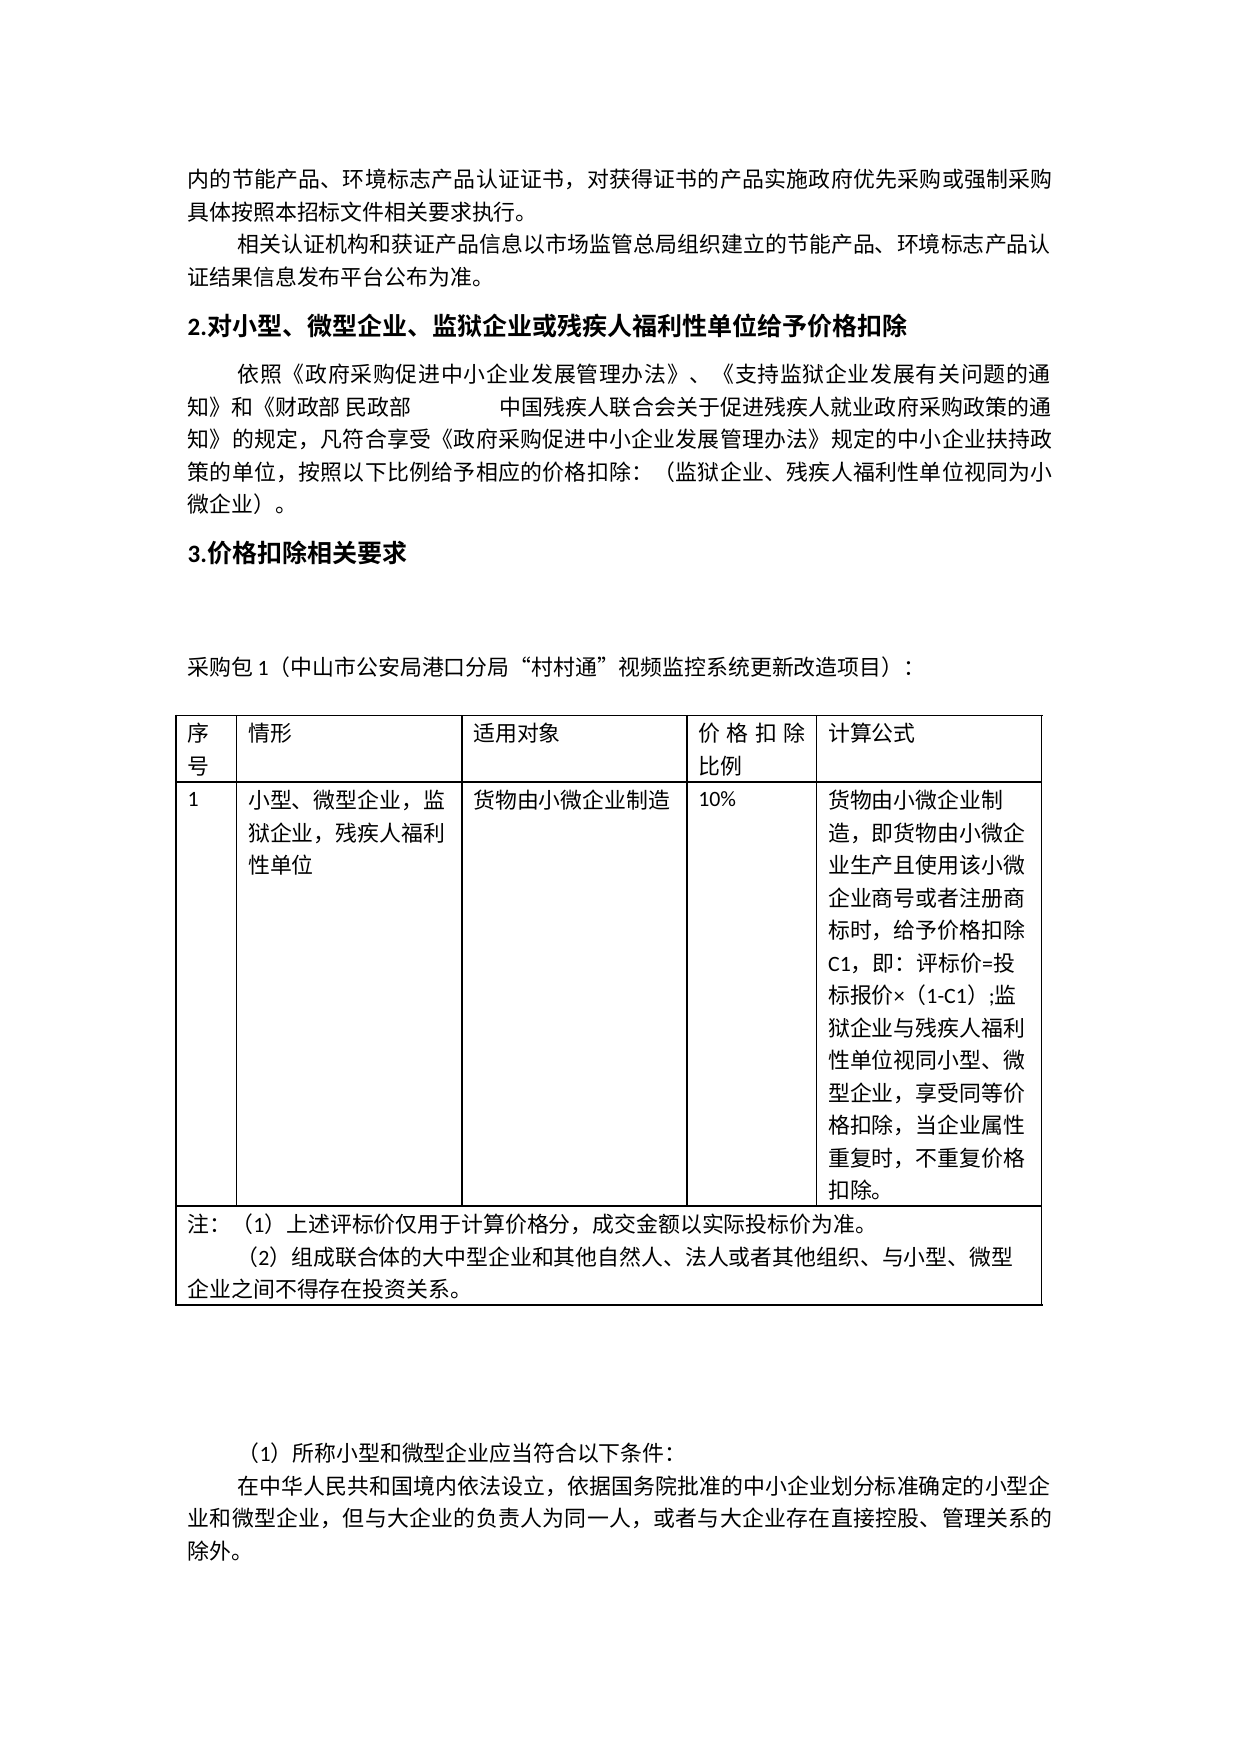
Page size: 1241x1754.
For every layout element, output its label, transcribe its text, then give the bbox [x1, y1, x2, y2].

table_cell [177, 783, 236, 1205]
text 相关认证机构和获证产品信息以市场监管总局组织建立的节能产品、环境标志产品认证结果信息发布平台公布为准。 [187, 227, 1053, 292]
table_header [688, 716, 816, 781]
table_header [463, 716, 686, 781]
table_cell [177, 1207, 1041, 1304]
text 采购包1（中山市公安局港口分局“村村通”视频监控系统更新改造项目）： [187, 649, 1053, 682]
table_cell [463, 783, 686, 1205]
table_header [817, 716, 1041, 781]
text （1）所称小型和微型企业应当符合以下条件： [187, 1436, 1053, 1468]
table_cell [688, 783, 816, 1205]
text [187, 162, 1053, 227]
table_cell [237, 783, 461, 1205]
text 3.价格扣除相关要求 [187, 519, 1053, 584]
text 2.对小型、微型企业、监狱企业或残疾人福利性单位给予价格扣除 [187, 292, 1053, 357]
text 依照《政府采购促进中小企业发展管理办法》、《支持监狱企业发展有关问题的通知》和《财政部 民政部 中国残疾人联合会关于促进残疾人就业政府采购政策的通知》的规定，凡符合享受《政府采购促进中小企业发展管理办法》规定的中小企业扶持政策的单位，按照以下比例给予相应的价格扣除：（监狱企业、残疾人福利性单位视同为小、微企业）。 [187, 357, 1053, 519]
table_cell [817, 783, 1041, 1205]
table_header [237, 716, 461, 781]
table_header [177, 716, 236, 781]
text 在中华人民共和国境内依法设立，依据国务院批准的中小企业划分标准确定的小型企业和微型企业，但与大企业的负责人为同一人，或者与大企业存在直接控股、管理关系的除外。 [187, 1468, 1053, 1566]
